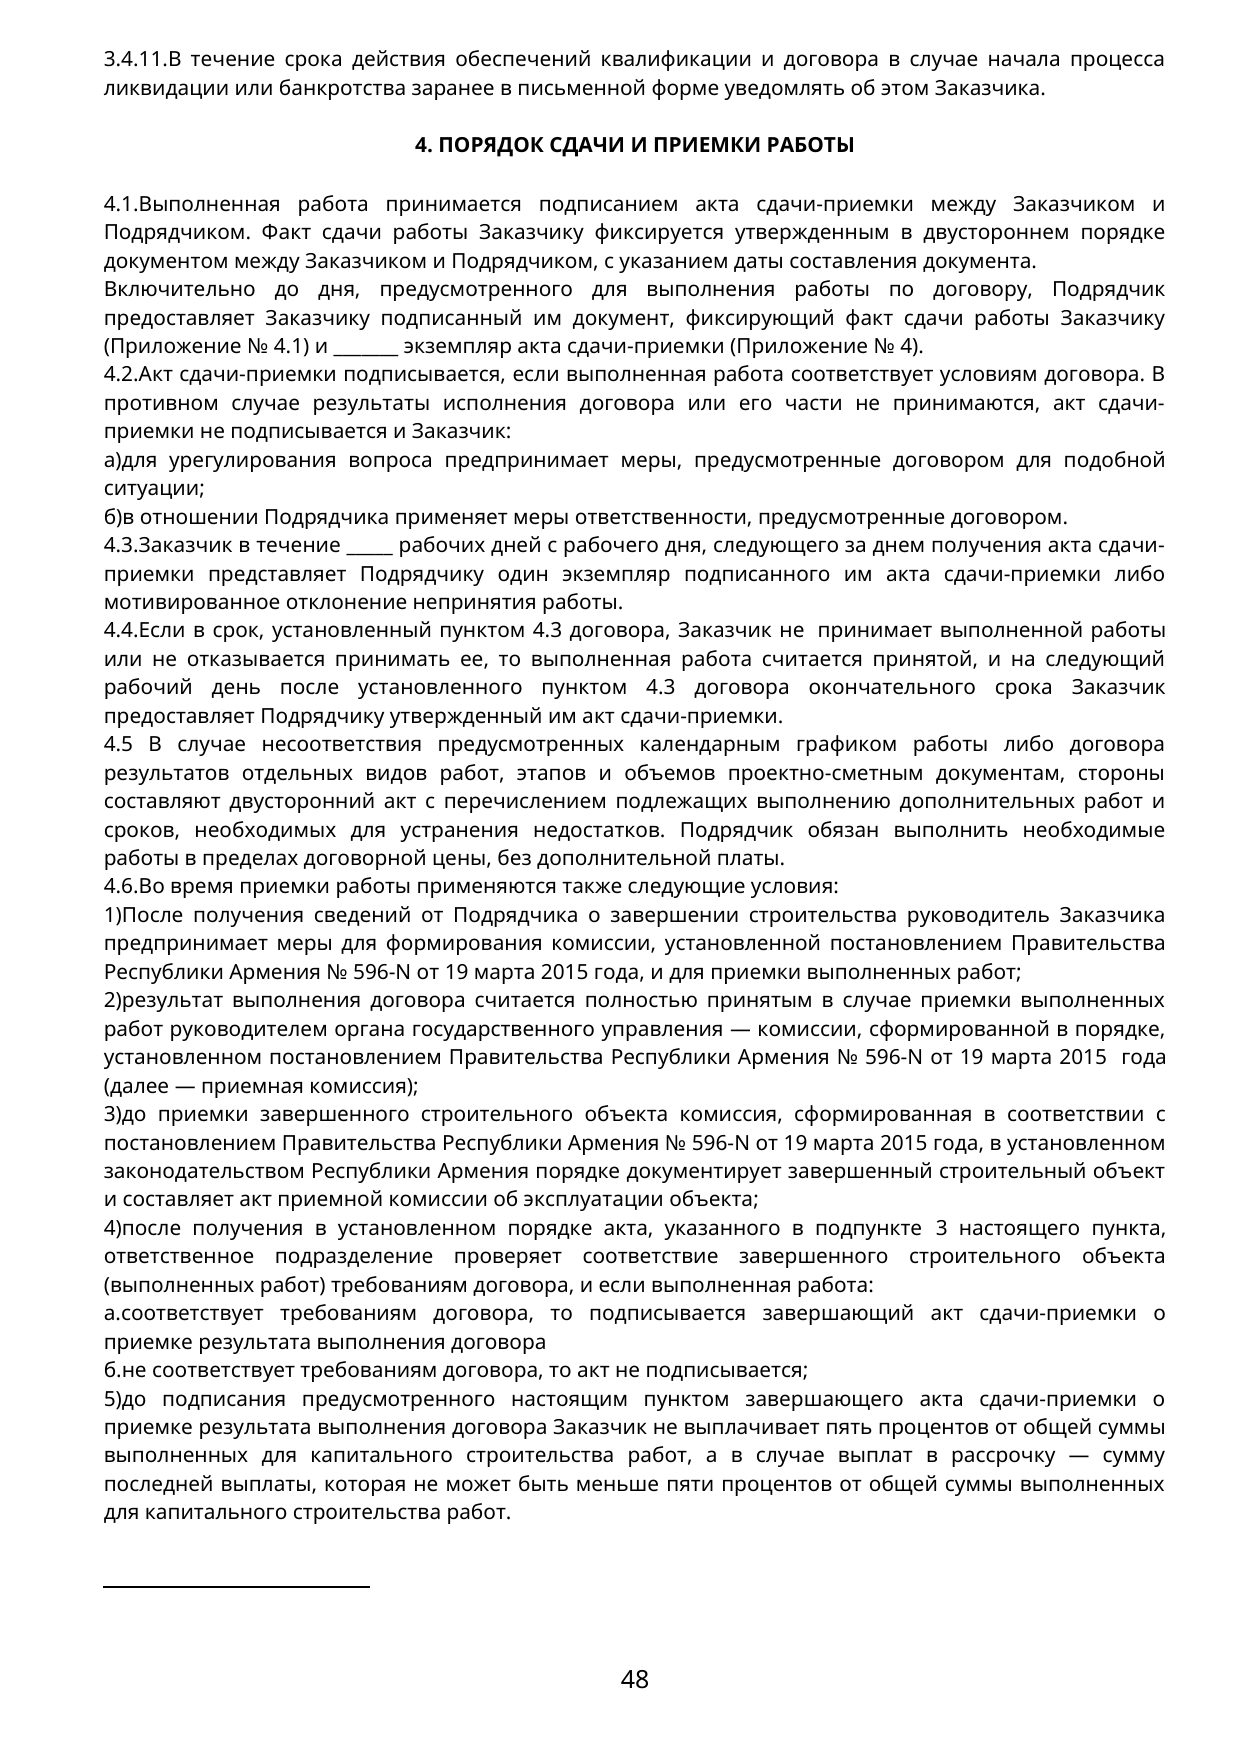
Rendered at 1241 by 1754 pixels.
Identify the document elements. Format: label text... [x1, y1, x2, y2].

text б.не соответствует требованиям договора, то акт не подписывается; [103, 1355, 1166, 1384]
text 4.4.Если в срок, установленный пунктом 4.3 договора, Заказчик не принимает выполненной работы или не отказывается принимать ее, то выполненная работа считается принятой, и на следующий рабочий день после установленного пунктом 4.3 договора окончательного срока Заказчик предоставляет Подрядчику утвержденный им акт сдачи-приемки. [103, 616, 1166, 729]
text а)для урегулирования вопроса предпринимает меры, предусмотренные договором для подобной ситуации; [103, 445, 1166, 502]
text 4.2.Акт сдачи-приемки подписывается, если выполненная работа соответствует условиям договора. В противном случае результаты исполнения договора или его части не принимаются, акт сдачи-приемки не подписывается и Заказчик: [103, 359, 1166, 445]
text 3.4.11.В течение срока действия обеспечений квалификации и договора в случае начала процесса ликвидации или банкротства заранее в письменной форме уведомлять об этом Заказчика. [103, 44, 1166, 101]
text 3)до приемки завершенного строительного объекта комиссия, сформированная в соответствии с постановлением Правительства Республики Армения № 596-N от 19 марта 2015 года, в установленном законодательством Республики Армения порядке документирует завершенный строительный объект и составляет акт приемной комиссии об эксплуатации объекта; [103, 1099, 1166, 1213]
text 4.3.Заказчик в течение _____ рабочих дней с рабочего дня, следующего за днем получения акта сдачи-приемки представляет Подрядчику один экземпляр подписанного им акта сдачи-приемки либо мотивированное отклонение непринятия работы. [103, 530, 1166, 616]
text 4)после получения в установленном порядке акта, указанного в подпункте 3 настоящего пункта, ответственное подразделение проверяет соответствие завершенного строительного объекта (выполненных работ) требованиям договора, и если выполненная работа: [103, 1213, 1166, 1298]
text 5)до подписания предусмотренного настоящим пунктом завершающего акта сдачи-приемки о приемке результата выполнения договора Заказчик не выплачивает пять процентов от общей суммы выполненных для капитального строительства работ, а в случае выплат в рассрочку — сумму последней выплаты, которая не может быть меньше пяти процентов от общей суммы выполненных для капитального строительства работ. [103, 1384, 1166, 1526]
text 4.6.Во время приемки работы применяются также следующие условия: [103, 872, 1166, 900]
text 4. ПОРЯДОК СДАЧИ И ПРИЕМКИ РАБОТЫ [103, 130, 1166, 158]
text 4.5 В случае несоответствия предусмотренных календарным графиком работы либо договора результатов отдельных видов работ, этапов и объемов проектно-сметным документам, стороны составляют двусторонний акт с перечислением подлежащих выполнению дополнительных работ и сроков, необходимых для устранения недостатков. Подрядчик обязан выполнить необходимые работы в пределах договорной цены, без дополнительной платы. [103, 729, 1166, 872]
text б)в отношении Подрядчика применяет меры ответственности, предусмотренные договором. [103, 502, 1166, 530]
text Включительно до дня, предусмотренного для выполнения работы по договору, Подрядчик предоставляет Заказчику подписанный им документ, фиксирующий факт сдачи работы Заказчику (Приложение № 4.1) и _______ экземпляр акта сдачи-приемки (Приложение № 4). [103, 274, 1166, 359]
text а.соответствует требованиям договора, то подписывается завершающий акт сдачи-приемки о приемке результата выполнения договора [103, 1298, 1166, 1355]
text 1)После получения сведений от Подрядчика о завершении строительства руководитель Заказчика предпринимает меры для формирования комиссии, установленной постановлением Правительства Республики Армения № 596-N от 19 марта 2015 года, и для приемки выполненных работ; [103, 900, 1166, 985]
text 4.1.Выполненная работа принимается подписанием акта сдачи-приемки между Заказчиком и Подрядчиком. Факт сдачи работы Заказчику фиксируется утвержденным в двустороннем порядке документом между Заказчиком и Подрядчиком, с указанием даты составления документа. [103, 189, 1166, 274]
text 2)результат выполнения договора считается полностью принятым в случае приемки выполненных работ руководителем органа государственного управления — комиссии, сформированной в порядке, установленном постановлением Правительства Республики Армения № 596-N от 19 марта 2015 года (далее — приемная комиссия); [103, 985, 1166, 1099]
